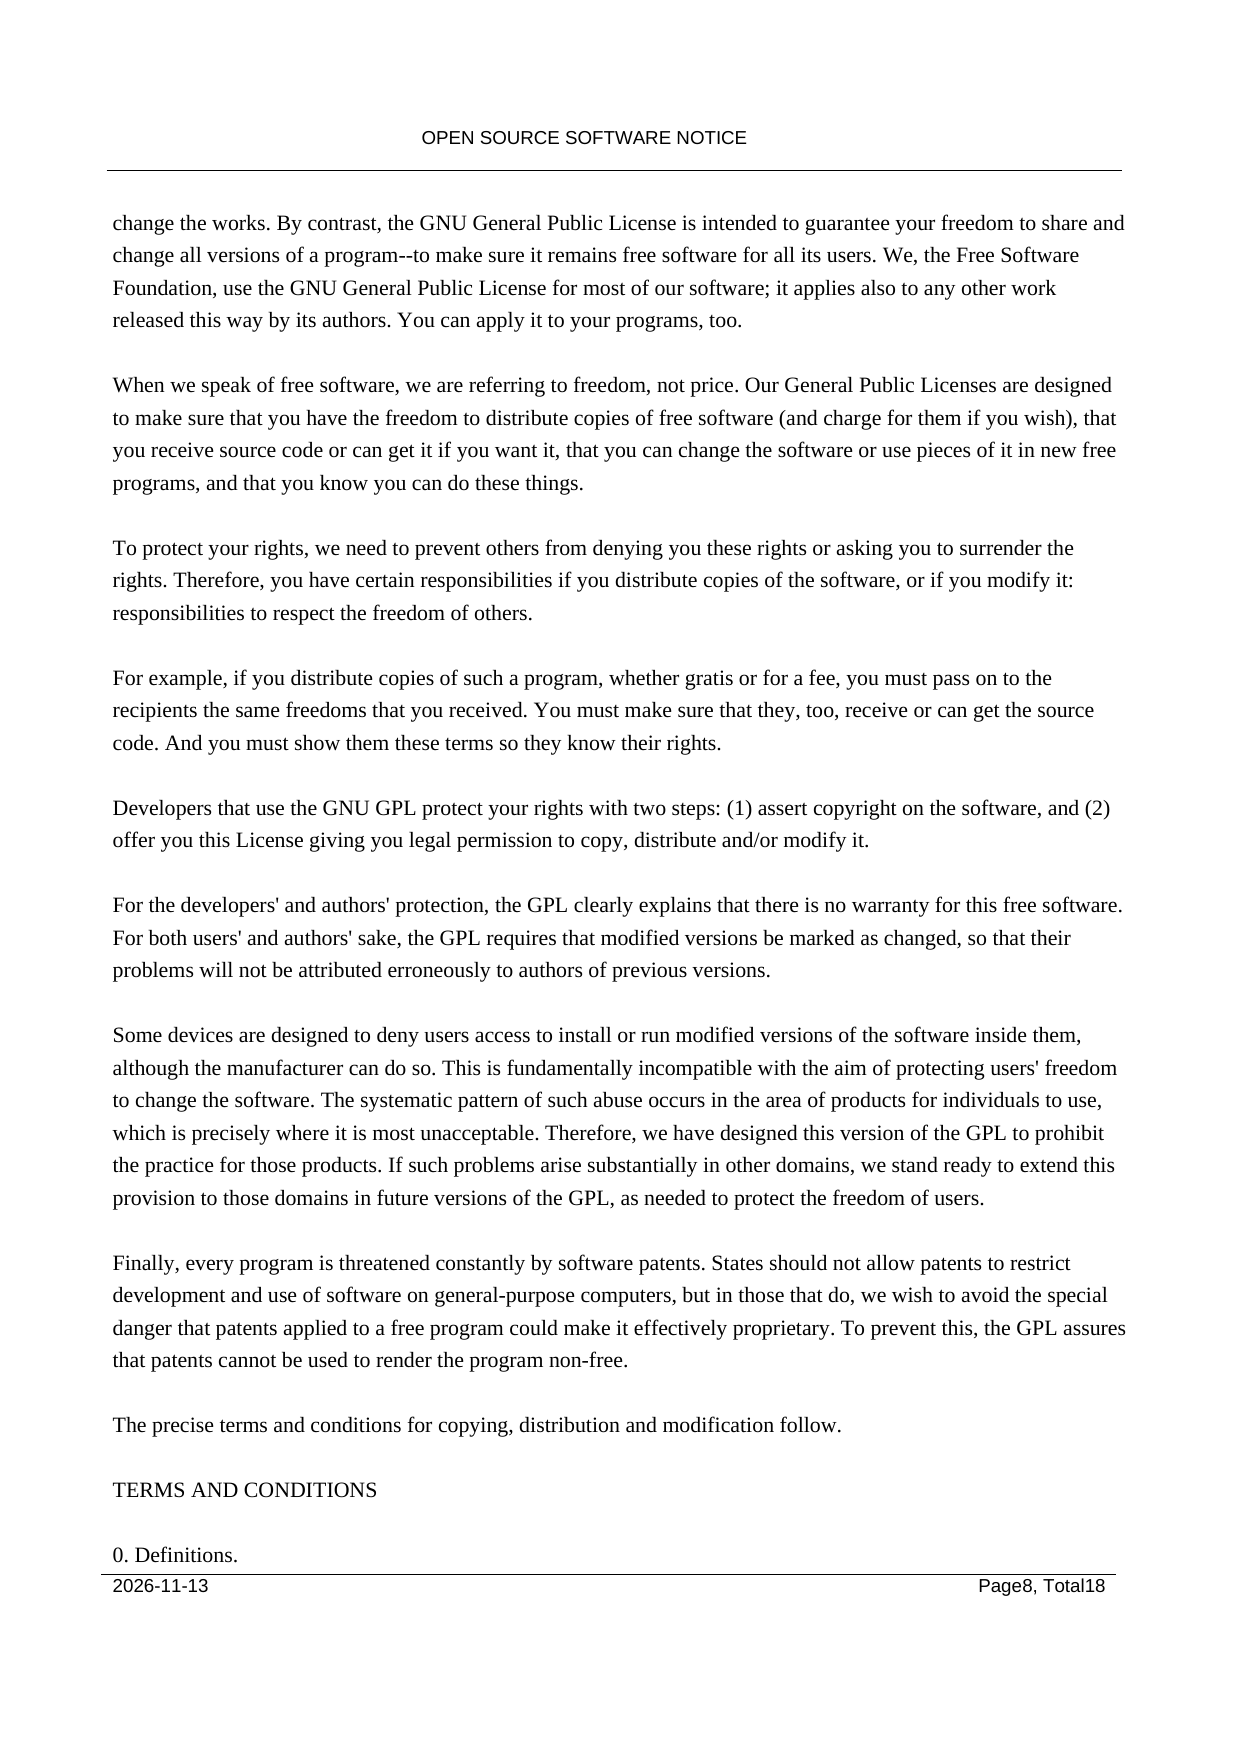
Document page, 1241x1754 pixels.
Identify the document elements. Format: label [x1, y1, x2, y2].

text [112, 206, 1128, 1571]
